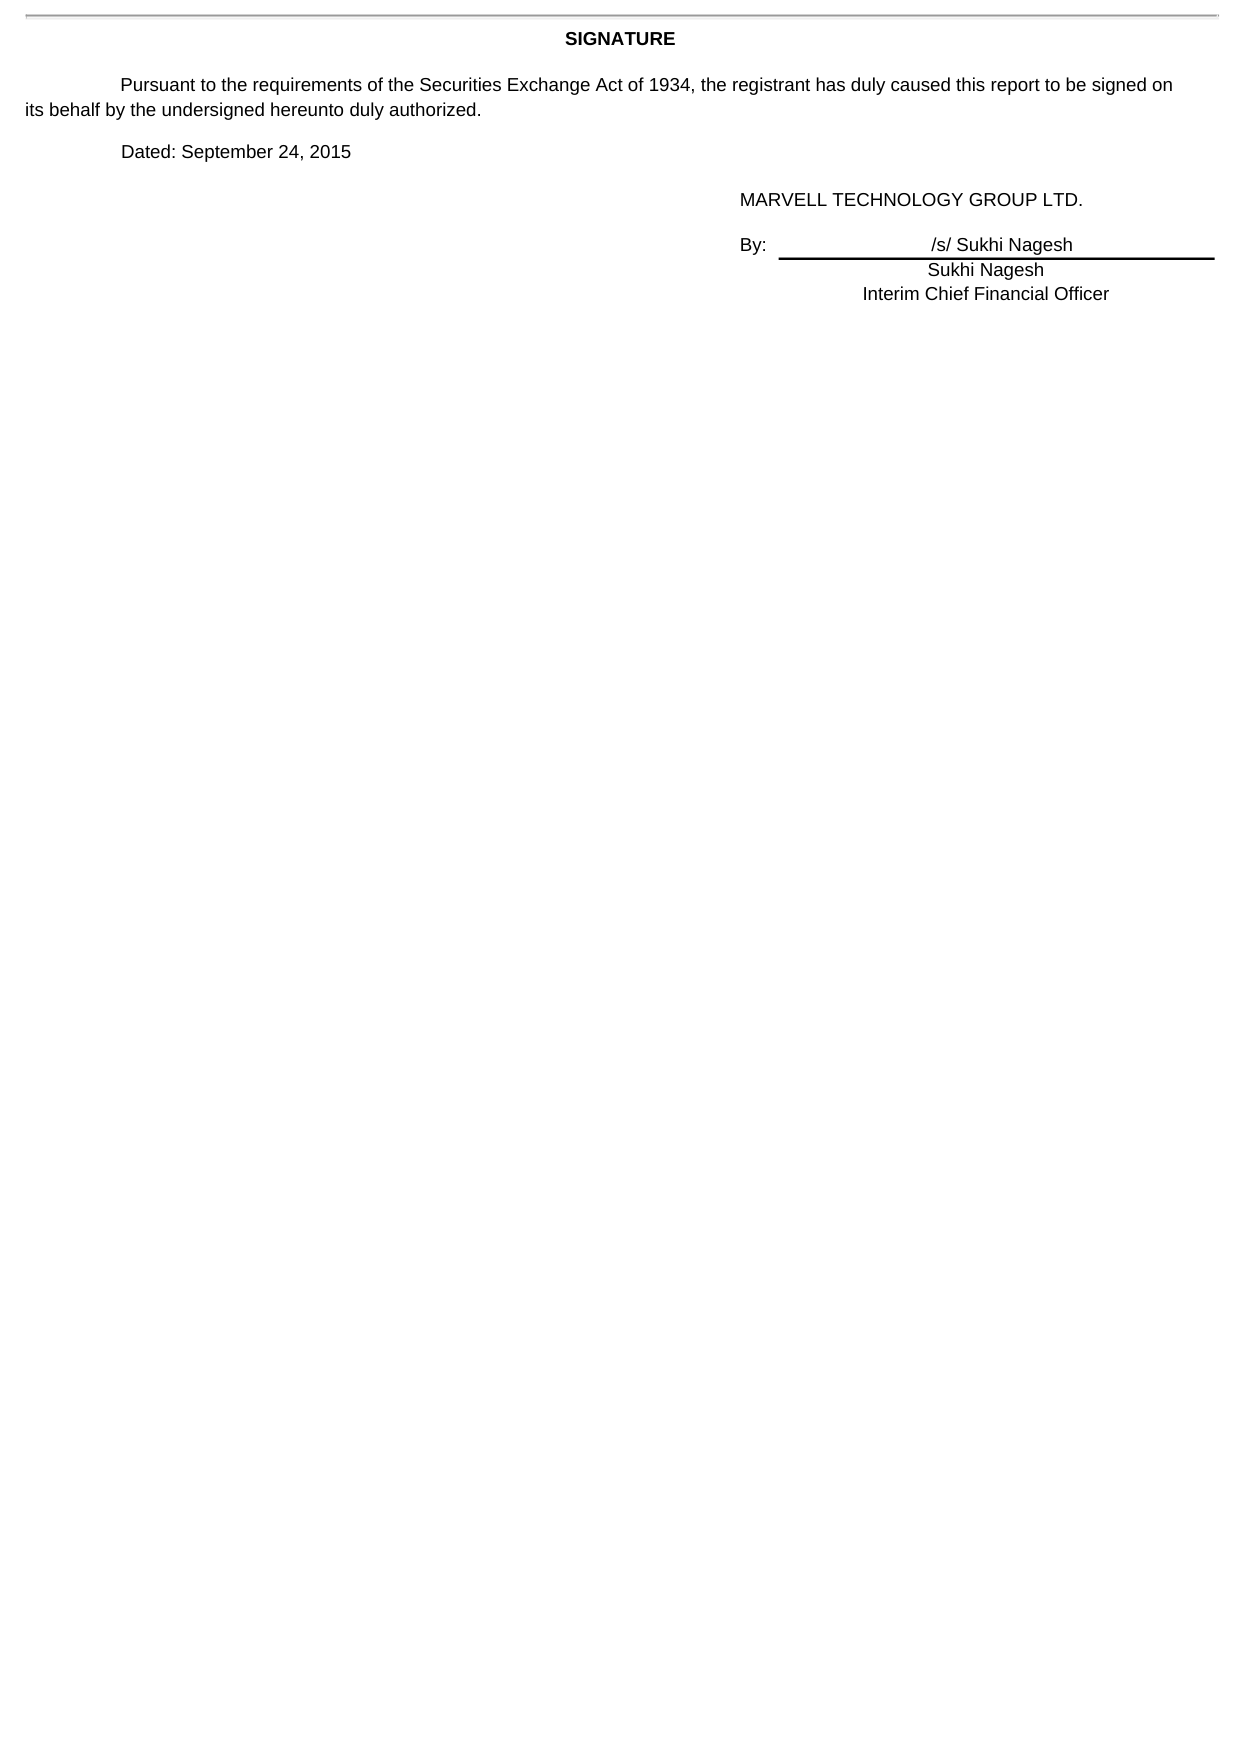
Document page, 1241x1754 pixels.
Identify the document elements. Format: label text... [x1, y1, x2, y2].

picture [23, 14, 1220, 21]
text Dated: September 24, 2015 [121, 141, 1192, 162]
text SIGNATURE [25, 28, 1215, 50]
text Interim Chief Financial Officer [779, 283, 1192, 304]
text Pursuant to the requirements of the Securities Exchange Act of 1934, the registrant has duly caused this report to be signed on its behalf by the undersigned hereunto duly authorized. [25, 73, 1192, 120]
text By: /s/ Sukhi Nagesh [739, 234, 1192, 255]
text MARVELL TECHNOLOGY GROUP LTD. [739, 189, 1192, 210]
text Sukhi Nagesh [779, 259, 1192, 281]
